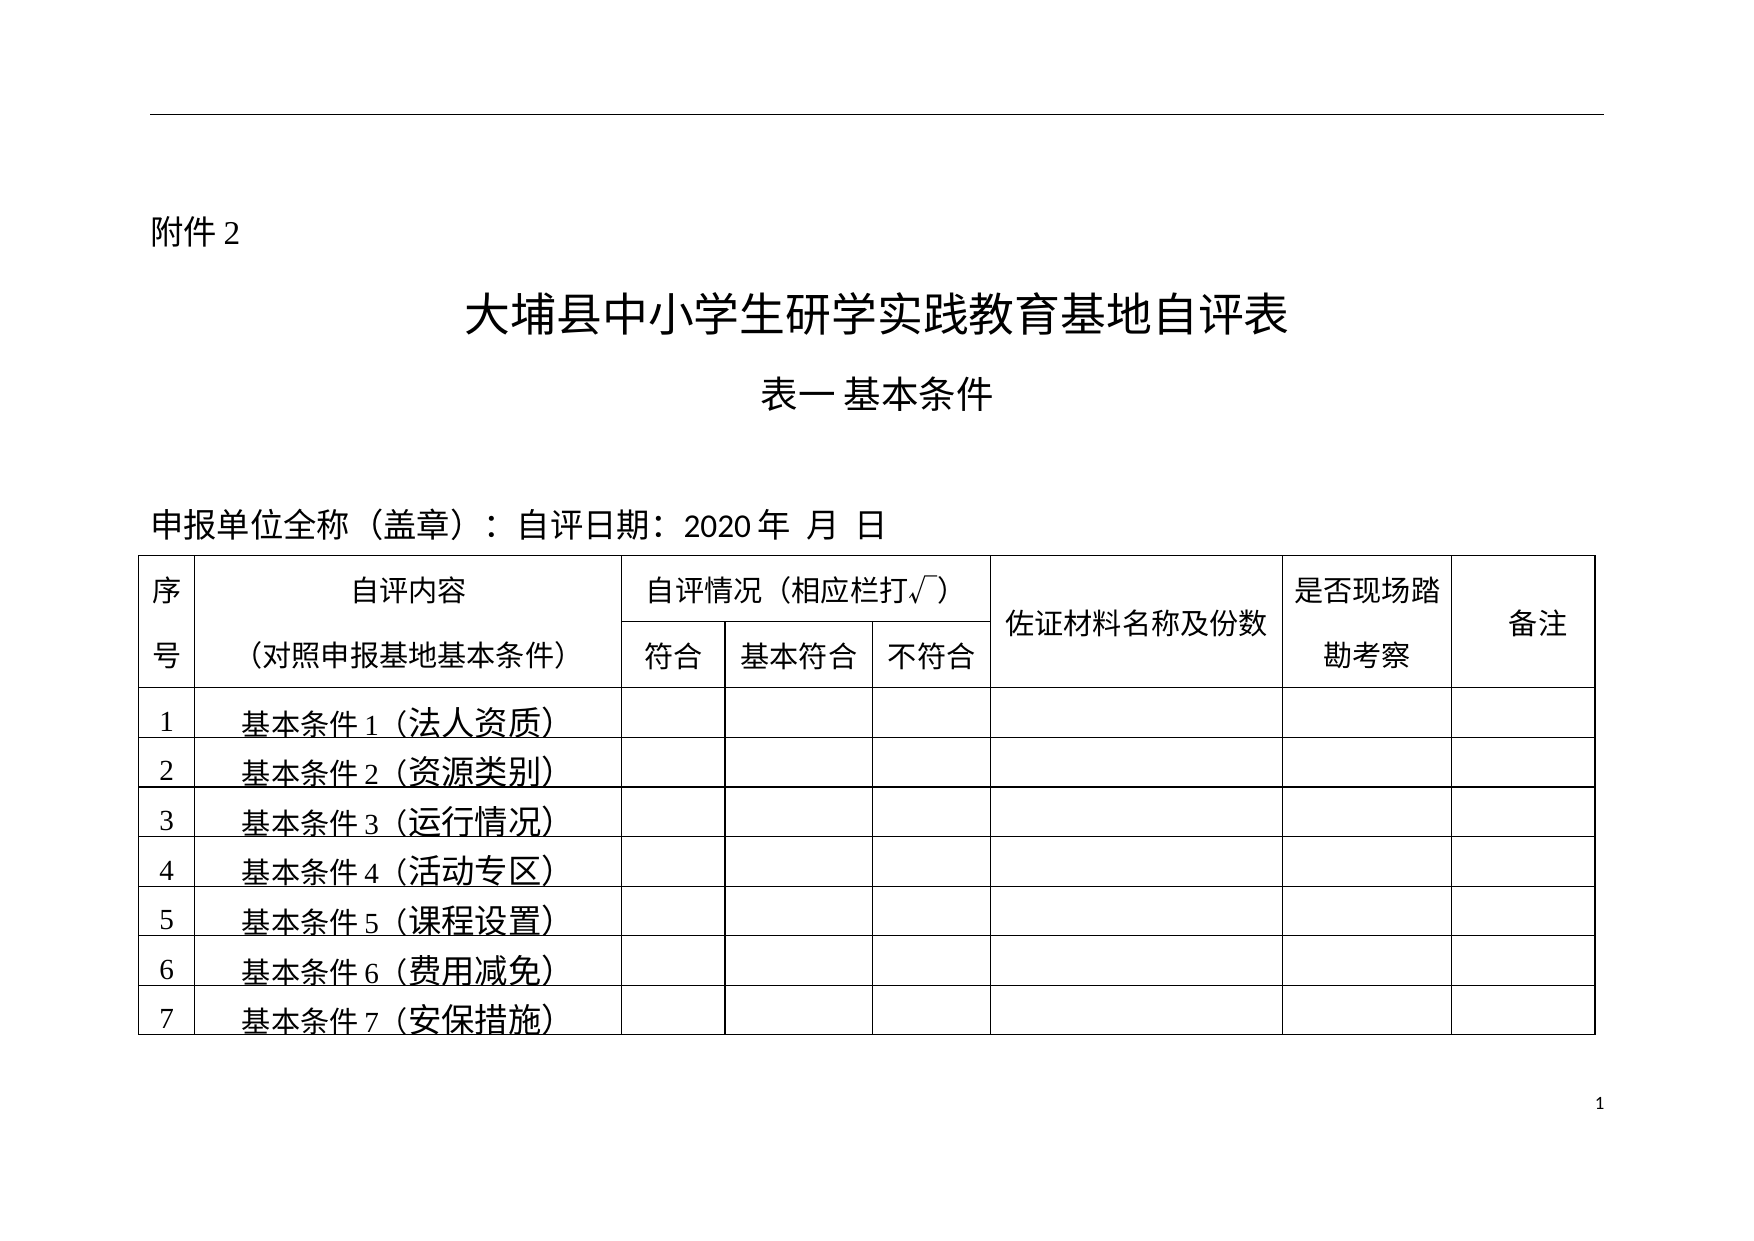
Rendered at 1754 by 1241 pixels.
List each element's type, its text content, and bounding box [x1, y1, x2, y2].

table_cell [991, 837, 1282, 886]
table_cell 基本条件4（活动专区） [195, 837, 621, 886]
table_cell 基本条件3（运行情况） [195, 788, 621, 836]
table_cell [622, 788, 724, 836]
table_header 自评情况（相应栏打√） [622, 556, 990, 621]
table_cell [873, 738, 990, 786]
table_cell [726, 936, 872, 985]
table_cell [726, 986, 872, 1034]
table_cell 1 [139, 688, 194, 737]
table_cell [1452, 738, 1594, 786]
table_cell 3 [139, 788, 194, 836]
table_cell [1452, 788, 1594, 836]
table_cell [622, 986, 724, 1034]
table_cell 2 [139, 738, 194, 786]
table_cell [1283, 738, 1451, 786]
text 大埔县中小学生研学实践教育基地自评表 [150, 263, 1604, 360]
table_cell 基本符合 [726, 622, 872, 687]
text 表一 基本条件 [150, 360, 1604, 425]
table_cell 基本条件6（费用减免） [195, 936, 621, 985]
text 申报单位全称（盖章）：自评日期：2020年 月 日 [150, 490, 1604, 555]
table_cell [1452, 986, 1594, 1034]
table_cell 不符合 [873, 622, 990, 687]
table_cell [726, 887, 872, 935]
table_cell [1452, 936, 1594, 985]
table_cell [991, 887, 1282, 935]
table_cell 7 [139, 986, 194, 1034]
table_cell [991, 788, 1282, 836]
table_cell [622, 738, 724, 786]
table_cell [1283, 986, 1451, 1034]
table_cell [873, 986, 990, 1034]
table_cell [1283, 837, 1451, 886]
table_cell [1452, 688, 1594, 737]
table_cell [726, 738, 872, 786]
table_cell 4 [139, 837, 194, 886]
table_cell [991, 738, 1282, 786]
table_cell [1452, 837, 1594, 886]
table_cell [991, 688, 1282, 737]
table_cell 基本条件7（安保措施） [195, 986, 621, 1034]
table_cell [1283, 887, 1451, 935]
table_cell 基本条件5（课程设置） [195, 887, 621, 935]
table_cell [873, 788, 990, 836]
table_header 序号 [139, 556, 194, 687]
table_cell [991, 986, 1282, 1034]
table_cell [726, 688, 872, 737]
table_cell [873, 688, 990, 737]
table_cell [622, 688, 724, 737]
table_cell [1283, 936, 1451, 985]
table_cell 5 [139, 887, 194, 935]
table_cell [991, 936, 1282, 985]
table_cell [873, 887, 990, 935]
table_cell [873, 837, 990, 886]
table_cell [726, 788, 872, 836]
table_cell [873, 936, 990, 985]
table_header 自评内容 （对照申报基地基本条件） [195, 556, 621, 687]
table_header 是否现场踏勘考察 [1283, 556, 1451, 687]
table_cell 基本条件1（法人资质） [195, 688, 621, 737]
table_cell 符合 [622, 622, 724, 687]
table_cell [1452, 887, 1594, 935]
table_cell [622, 887, 724, 935]
table_cell [1283, 688, 1451, 737]
table_header 备注 [1452, 556, 1594, 687]
table_cell [726, 837, 872, 886]
table_cell 6 [139, 936, 194, 985]
table_header 佐证材料名称及份数 [991, 556, 1282, 687]
table_cell 基本条件2（资源类别） [195, 738, 621, 786]
text 附件2 [150, 198, 1604, 263]
table_cell [1283, 788, 1451, 836]
table_cell [622, 837, 724, 886]
table_cell [622, 936, 724, 985]
